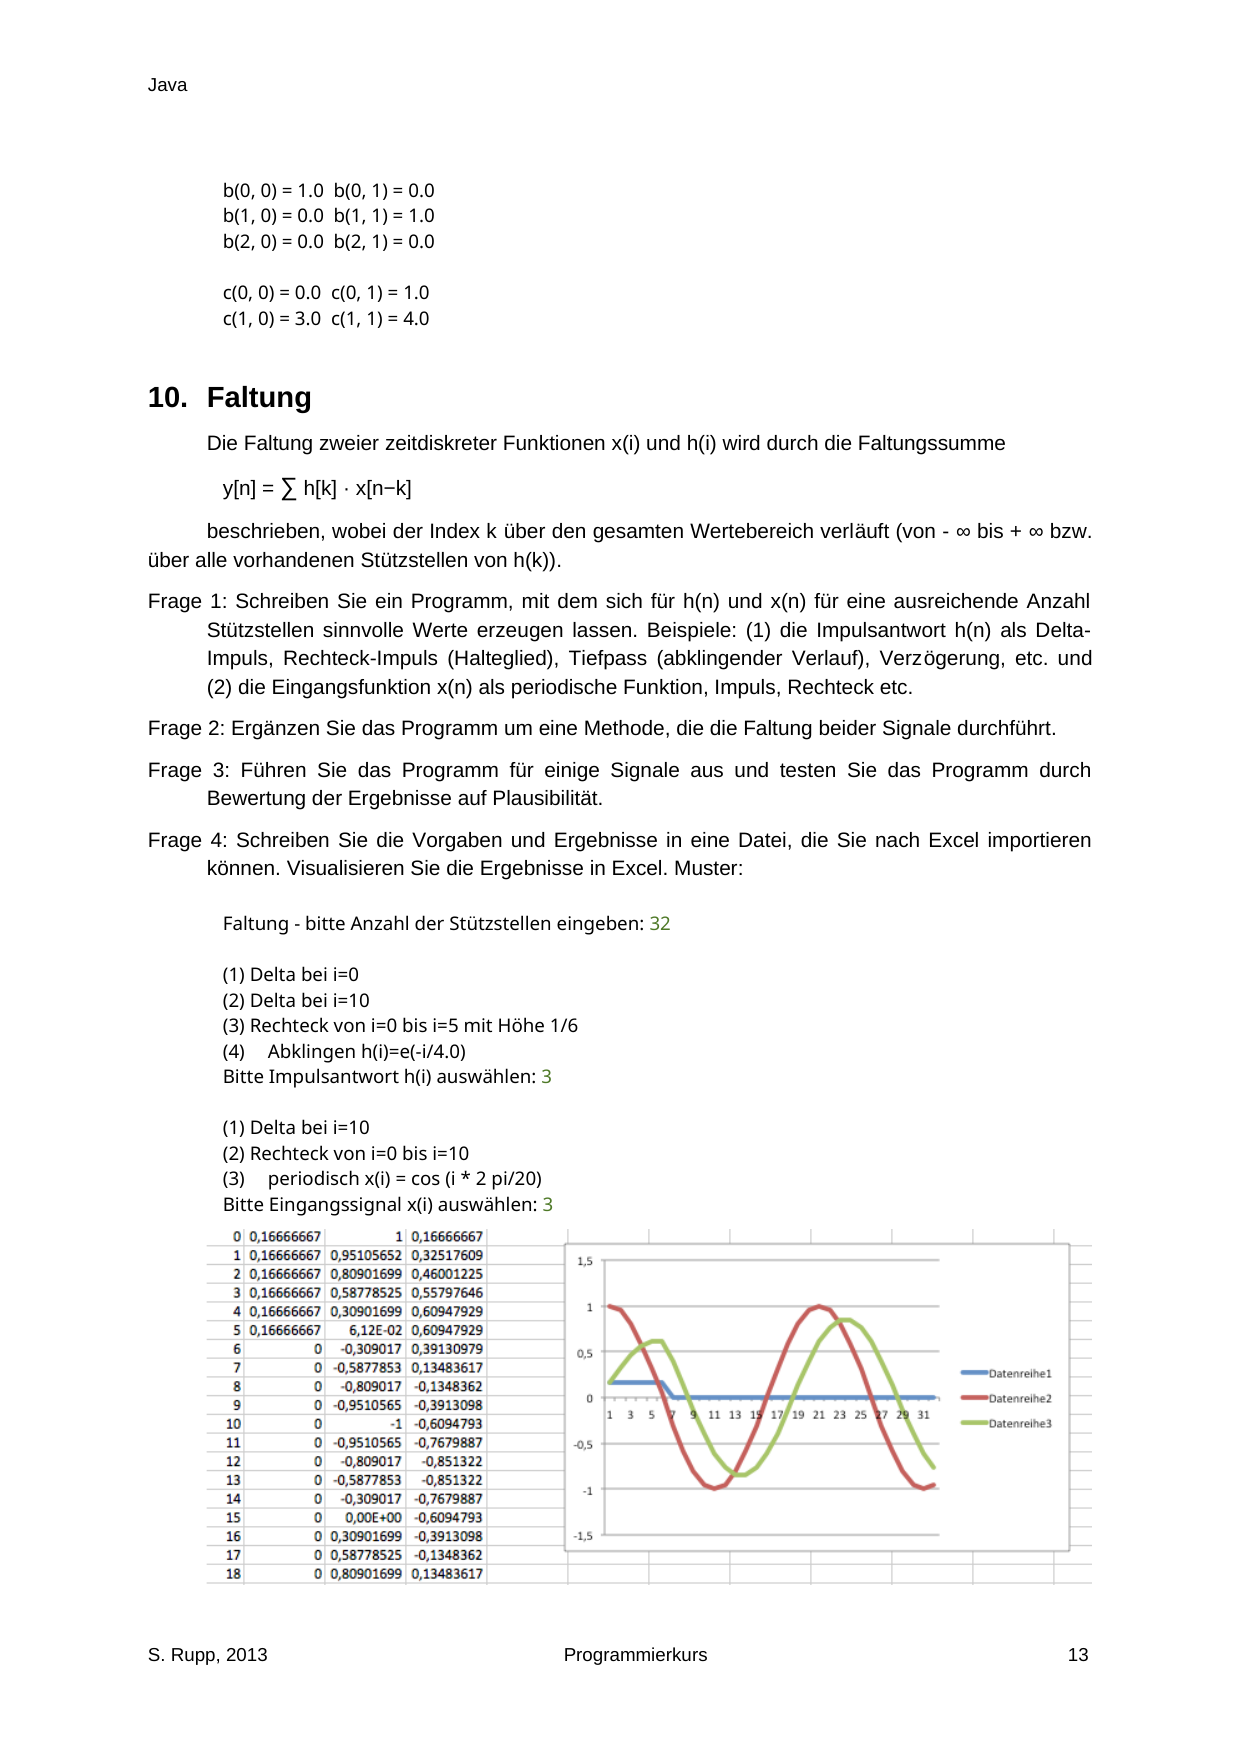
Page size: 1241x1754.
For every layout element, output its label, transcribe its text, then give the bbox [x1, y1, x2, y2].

text (2) Rechteck von i=0 bis i=10 [148, 1140, 1093, 1166]
text y[n] = ∑ h[k] · x[n−k] [148, 472, 1093, 501]
picture [206, 1229, 1092, 1585]
text Frage 2: Ergänzen Sie das Programm um eine Methode, die die Faltung beider Signale durchführt. [148, 716, 1093, 740]
text (2) Delta bei i=10 [148, 987, 1093, 1013]
text Die Faltung zweier zeitdiskreter Funktionen x(i) und h(i) wird durch die Faltungssumme [148, 431, 1093, 454]
text Frage 1: Schreiben Sie ein Programm, mit dem sich für h(n) und x(n) für eine ausreichende Anzahl Stützstellen sinnvolle Werte erzeugen lassen. Beispiele: (1) die Impulsantwort h(n) als Delta-Impuls, Rechteck-Impuls (Halteglied), Tiefpass (abklingender Verlauf), Verzögerung, etc. und (2) die Eingangsfunktion x(n) als periodische Funktion, Impuls, Rechteck etc. [148, 589, 1093, 699]
list periodisch x(i) = cos (i * 2 pi/20) [223, 1166, 1093, 1191]
text b(2, 0) = 0.0 b(2, 1) = 0.0 [148, 228, 1093, 254]
text Bitte Eingangssignal x(i) auswählen: 3 [148, 1191, 1093, 1217]
list Abklingen h(i)=e(-i/4.0) [223, 1038, 1093, 1064]
text (1) Delta bei i=10 [148, 1115, 1093, 1140]
text Frage 4: Schreiben Sie die Vorgaben und Ergebnisse in eine Datei, die Sie nach Excel importieren können. Visualisieren Sie die Ergebnisse in Excel. Muster: [148, 827, 1093, 880]
text beschrieben, wobei der Index k über den gesamten Wertebereich verläuft (von - ∞ bis + ∞ bzw. über alle vorhandenen Stützstellen von h(k)). [148, 519, 1093, 571]
text c(0, 0) = 0.0 c(0, 1) = 1.0 [148, 279, 1093, 305]
text Faltung - bitte Anzahl der Stützstellen eingeben: 32 [148, 911, 1093, 936]
text (3) Rechteck von i=0 bis i=5 mit Höhe 1/6 [148, 1013, 1093, 1038]
list Faltung [148, 380, 1093, 414]
text c(1, 0) = 3.0 c(1, 1) = 4.0 [148, 305, 1093, 330]
text Bitte Impulsantwort h(i) auswählen: 3 [148, 1064, 1093, 1089]
text Frage 3: Führen Sie das Programm für einige Signale aus und testen Sie das Programm durch Bewertung der Ergebnisse auf Plausibilität. [148, 757, 1093, 810]
text b(1, 0) = 0.0 b(1, 1) = 1.0 [148, 203, 1093, 228]
text (1) Delta bei i=0 [148, 962, 1093, 987]
text b(0, 0) = 1.0 b(0, 1) = 0.0 [148, 177, 1093, 203]
